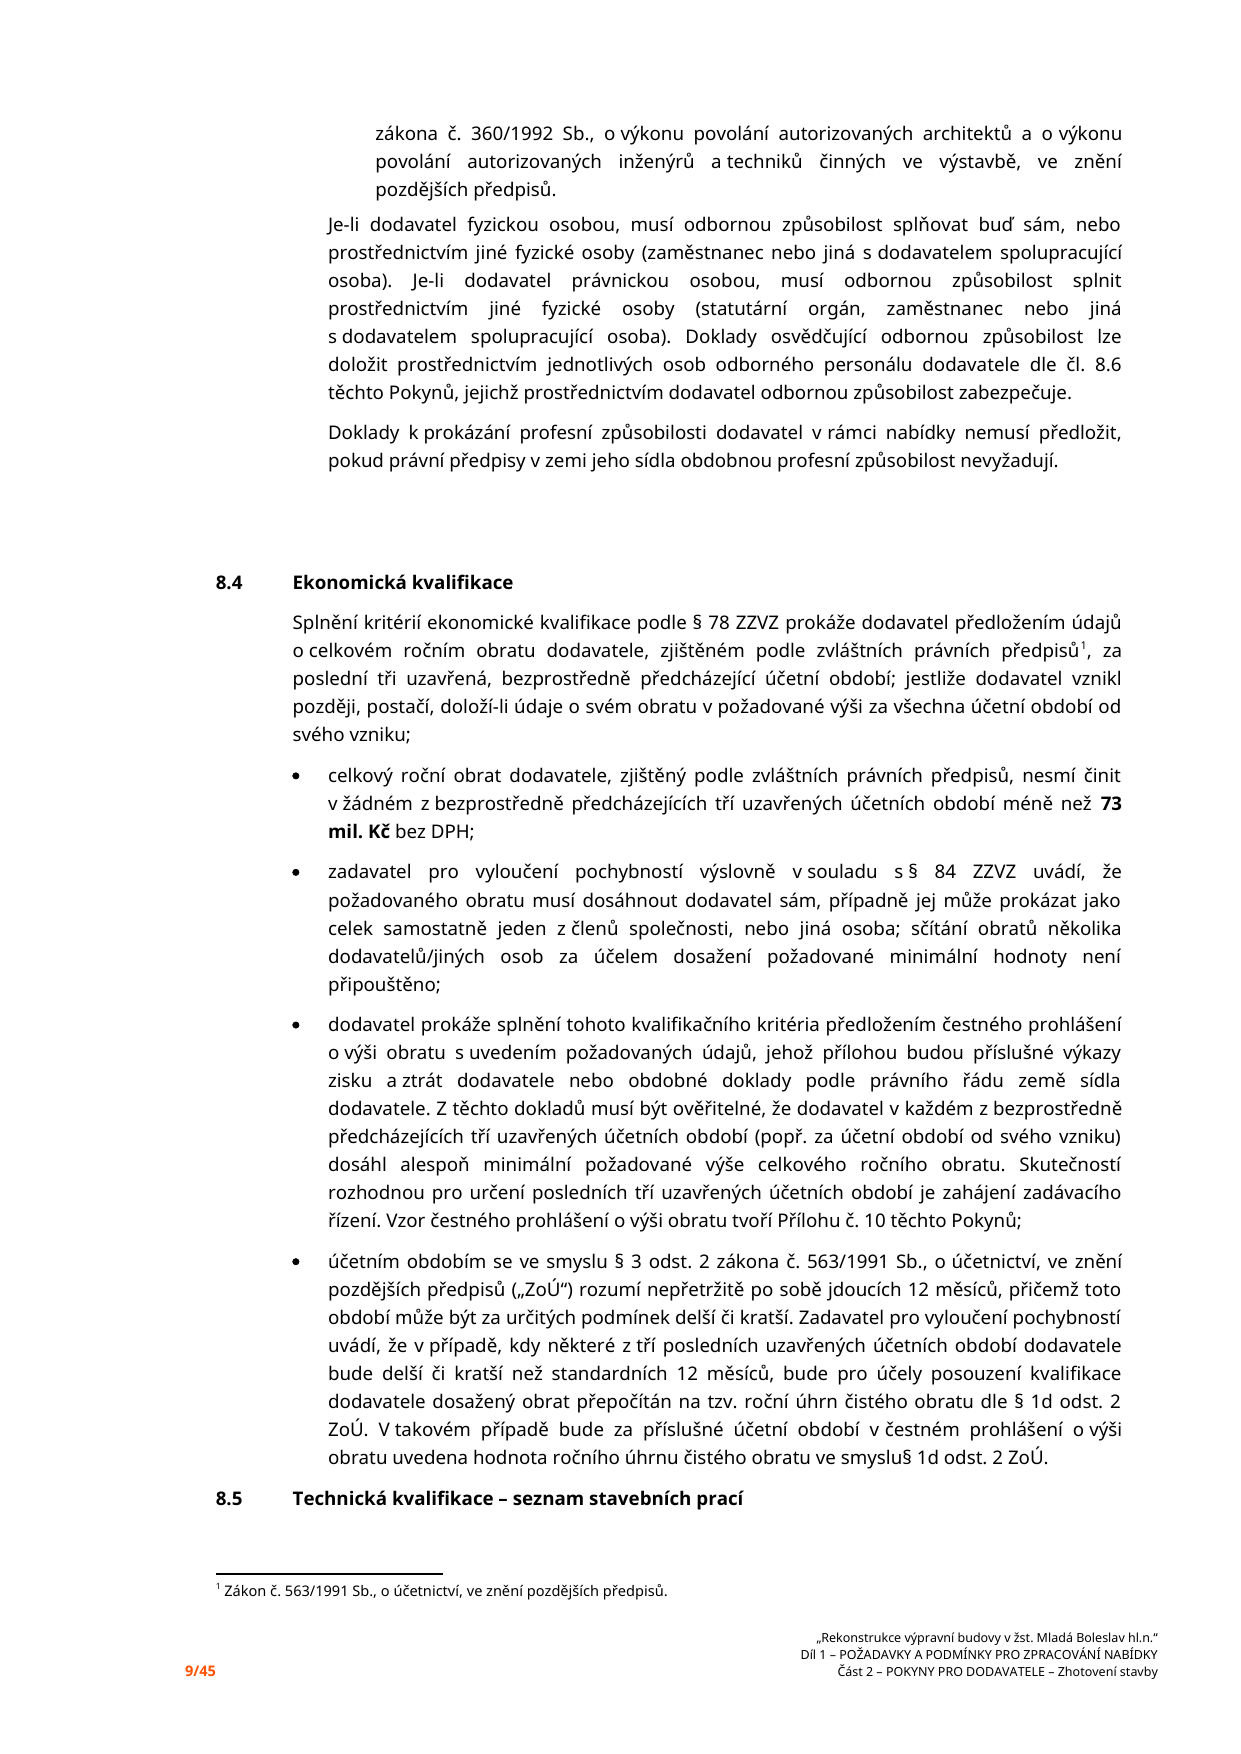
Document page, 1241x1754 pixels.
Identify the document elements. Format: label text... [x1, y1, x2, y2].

text celkový roční obrat dodavatele, zjištěný podle zvláštních právních předpisů, nesmí činit v žádném z bezprostředně předcházejících tří uzavřených účetních období méně než 73 mil. Kč bez DPH; [292, 762, 1122, 844]
text Je-li dodavatel fyzickou osobou, musí odbornou způsobilost splňovat buď sám, nebo prostřednictvím jiné fyzické osoby (zaměstnanec nebo jiná s dodavatelem spolupracující osoba). Je-li dodavatel právnickou osobou, musí odbornou způsobilost splnit prostřednictvím jiné fyzické osoby (statutární orgán, zaměstnanec nebo jiná s dodavatelem spolupracující osoba). Doklady osvědčující odbornou způsobilost lze doložit prostřednictvím jednotlivých osob odborného personálu dodavatele dle čl. 8.6 těchto Pokynů, jejichž prostřednictvím dodavatel odbornou způsobilost zabezpečuje. [328, 211, 1122, 404]
text zadavatel pro vyloučení pochybností výslovně v souladu s § 84 ZZVZ uvádí, že požadovaného obratu musí dosáhnout dodavatel sám, případně jej může prokázat jako celek samostatně jeden z členů společnosti, nebo jiná osoba; sčítání obratů několika dodavatelů/jiných osob za účelem dosažení požadované minimální hodnoty není připouštěno; [292, 859, 1122, 996]
text dodavatel prokáže splnění tohoto kvalifikačního kritéria předložením čestného prohlášení o výši obratu s uvedením požadovaných údajů, jehož přílohou budou příslušné výkazy zisku a ztrát dodavatele nebo obdobné doklady podle právního řádu země sídla dodavatele. Z těchto dokladů musí být ověřitelné, že dodavatel v každém z bezprostředně předcházejících tří uzavřených účetních období (popř. za účetní období od svého vzniku) dosáhl alespoň minimální požadované výše celkového ročního obratu. Skutečností rozhodnou pro určení posledních tří uzavřených účetních období je zahájení zadávacího řízení. Vzor čestného prohlášení o výši obratu tvoří Přílohu č. 10 těchto Pokynů; [292, 1011, 1122, 1233]
text Technická kvalifikace – seznam stavebních prací [216, 1485, 1122, 1510]
text Splnění kritérií ekonomické kvalifikace podle § 78 ZZVZ prokáže dodavatel předložením údajů o celkovém ročním obratu dodavatele, zjištěném podle zvláštních právních předpisů, za poslední tři uzavřená, bezprostředně předcházející účetní období; jestliže dodavatel vznikl později, postačí, doloží-li údaje o svém obratu v požadované výši za všechna účetní období od svého vzniku; [292, 610, 1122, 747]
text Doklady k prokázání profesní způsobilosti dodavatel v rámci nabídky nemusí předložit, pokud právní předpisy v zemi jeho sídla obdobnou profesní způsobilost nevyžadují. [328, 419, 1122, 473]
list zákona č. 360/1992 Sb., o výkonu povolání autorizovaných architektů a o výkonu povolání autorizovaných inženýrů a techniků činných ve výstavbě, ve znění pozdějších předpisů. [375, 121, 1122, 202]
text Ekonomická kvalifikace [216, 569, 1122, 595]
text účetním obdobím se ve smyslu § 3 odst. 2 zákona č. 563/1991 Sb., o účetnictví, ve znění pozdějších předpisů („ZoÚ“) rozumí nepřetržitě po sobě jdoucích 12 měsíců, přičemž toto období může být za určitých podmínek delší či kratší. Zadavatel pro vyloučení pochybností uvádí, že v případě, kdy některé z tří posledních uzavřených účetních období dodavatele bude delší či kratší než standardních 12 měsíců, bude pro účely posouzení kvalifikace dodavatele dosažený obrat přepočítán na tzv. roční úhrn čistého obratu dle § 1d odst. 2 ZoÚ. V takovém případě bude za příslušné účetní období v čestném prohlášení o výši obratu uvedena hodnota ročního úhrnu čistého obratu ve smyslu§ 1d odst. 2 ZoÚ. [292, 1248, 1122, 1470]
